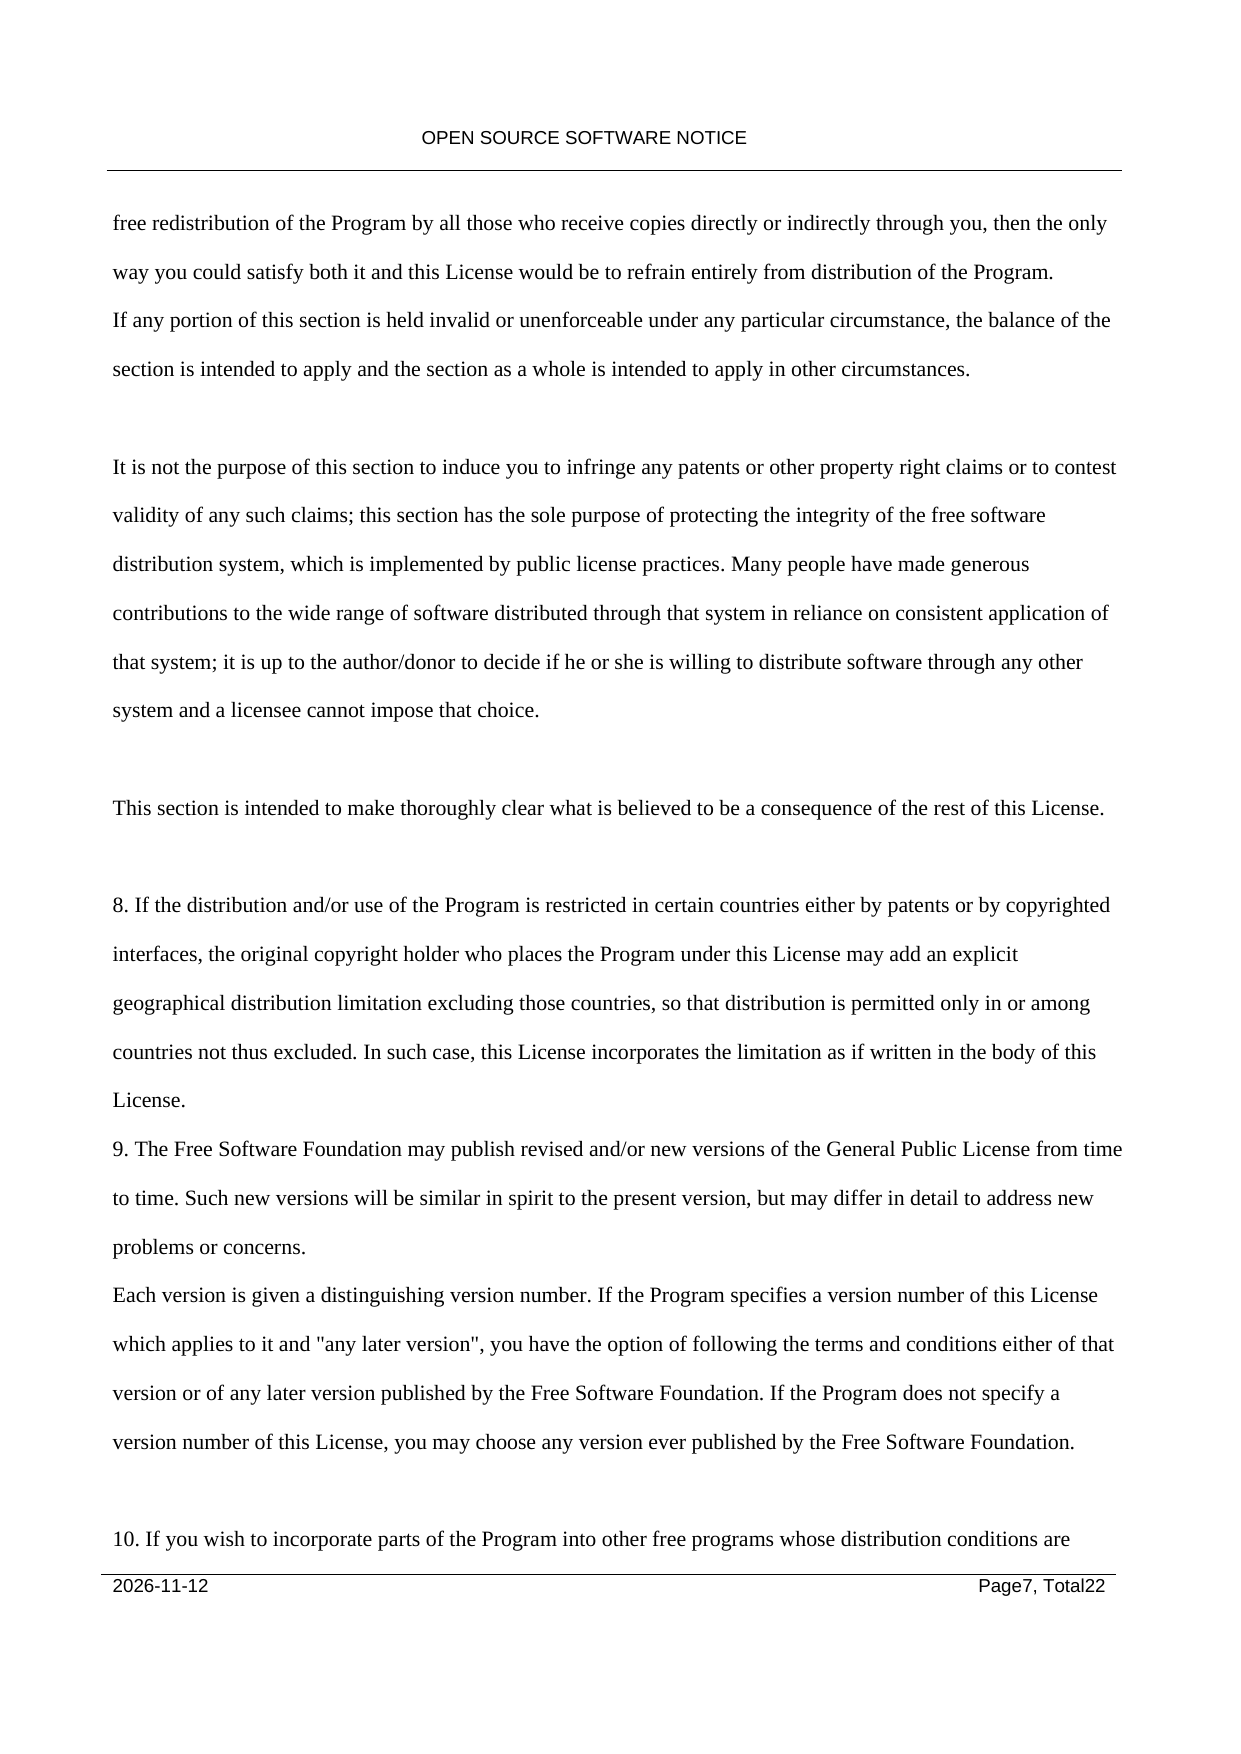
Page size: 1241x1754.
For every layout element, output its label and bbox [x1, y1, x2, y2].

text [112, 206, 1128, 1555]
